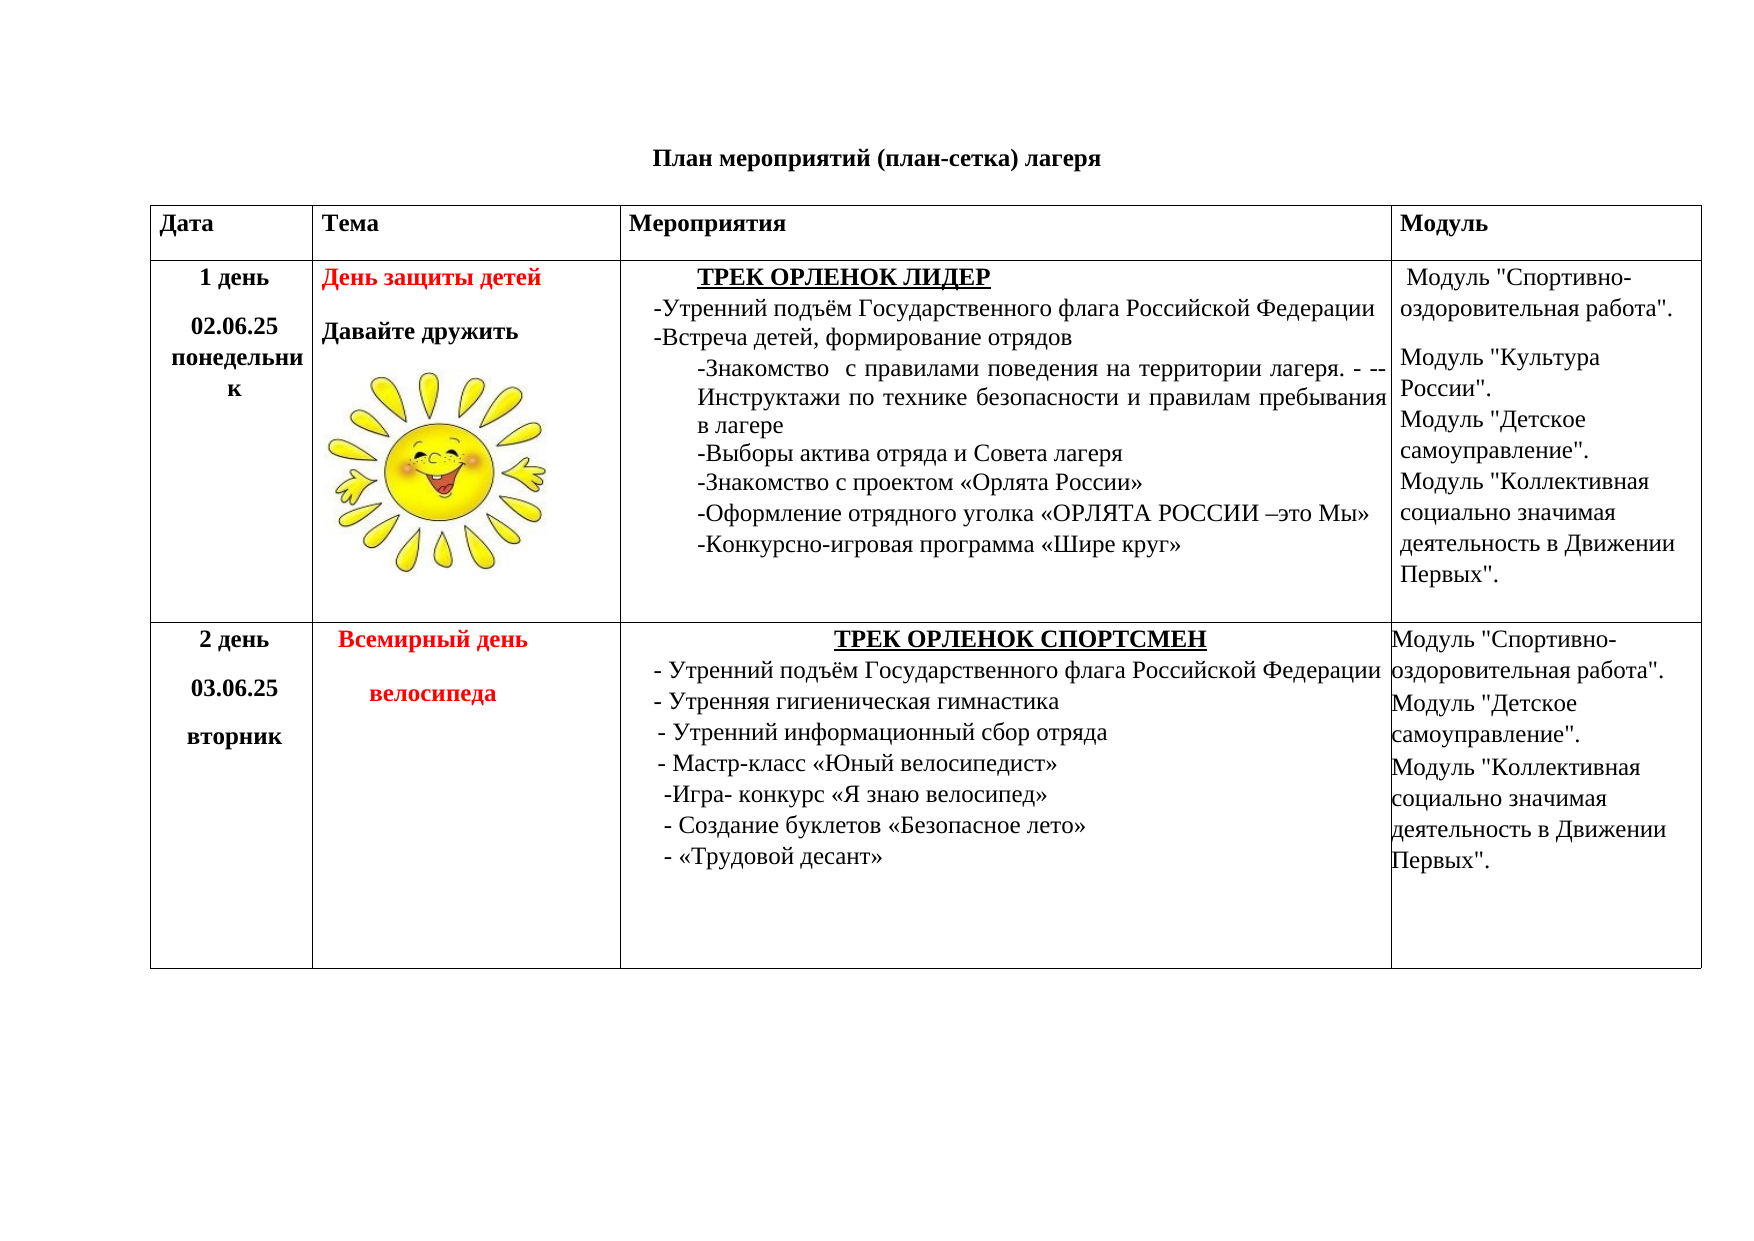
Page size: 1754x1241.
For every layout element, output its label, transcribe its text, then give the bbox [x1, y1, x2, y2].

table_cell Модуль "Спортивно-оздоровительная работа". Модуль "Культура России". Модуль "Детское самоуправление". Модуль "Коллективная социально значимая деятельность в Движении Первых". [1392, 261, 1686, 621]
table_header Мероприятия [621, 206, 1391, 260]
picture [324, 369, 556, 576]
text План мероприятий (план-сетка) лагеря [150, 143, 1101, 172]
table_cell ТРЕК ОРЛЕНОК СПОРТСМЕН - Утренний подъём Государственного флага Российской Федерации - Утренняя гигиеническая гимнастика - Утренний информационный сбор отряда - Мастр-класс «Юный велосипедист» -Игра- конкурс «Я знаю велосипед» - Создание буклетов «Безопасное лето» - «Трудовой десант» [621, 623, 1391, 968]
table_cell Модуль "Спортивно-оздоровительная работа". Модуль "Детское самоуправление". Модуль "Коллективная социально значимая деятельность в Движении Первых". [1392, 623, 1686, 968]
table_cell [1686, 623, 1701, 968]
table_cell [1686, 261, 1701, 621]
table_cell ТРЕК ОРЛЕНОК ЛИДЕР -Утренний подъём Государственного флага Российской Федерации -Встреча детей, формирование отрядов -Знакомство с правилами поведения на территории лагеря. - --Инструктажи по технике безопасности и правилам пребывания в лагере -Выборы актива отряда и Совета лагеря -Знакомство с проектом «Орлята России» -Оформление отрядного уголка «ОРЛЯТА РОССИИ –это Мы» -Конкурсно-игровая программа «Шире круг» [621, 261, 1391, 621]
table_header Тема [313, 206, 620, 260]
table_cell 1 день 02.06.25 понедельник [151, 261, 312, 621]
table_header Модуль [1392, 206, 1686, 260]
table_header Дата [151, 206, 312, 260]
table_cell 2 день 03.06.25 вторник [151, 623, 312, 968]
table_cell День защиты детей Давайте дружить [313, 261, 620, 621]
table_header [1686, 206, 1701, 260]
table_cell Всемирный день велосипеда [313, 623, 620, 968]
